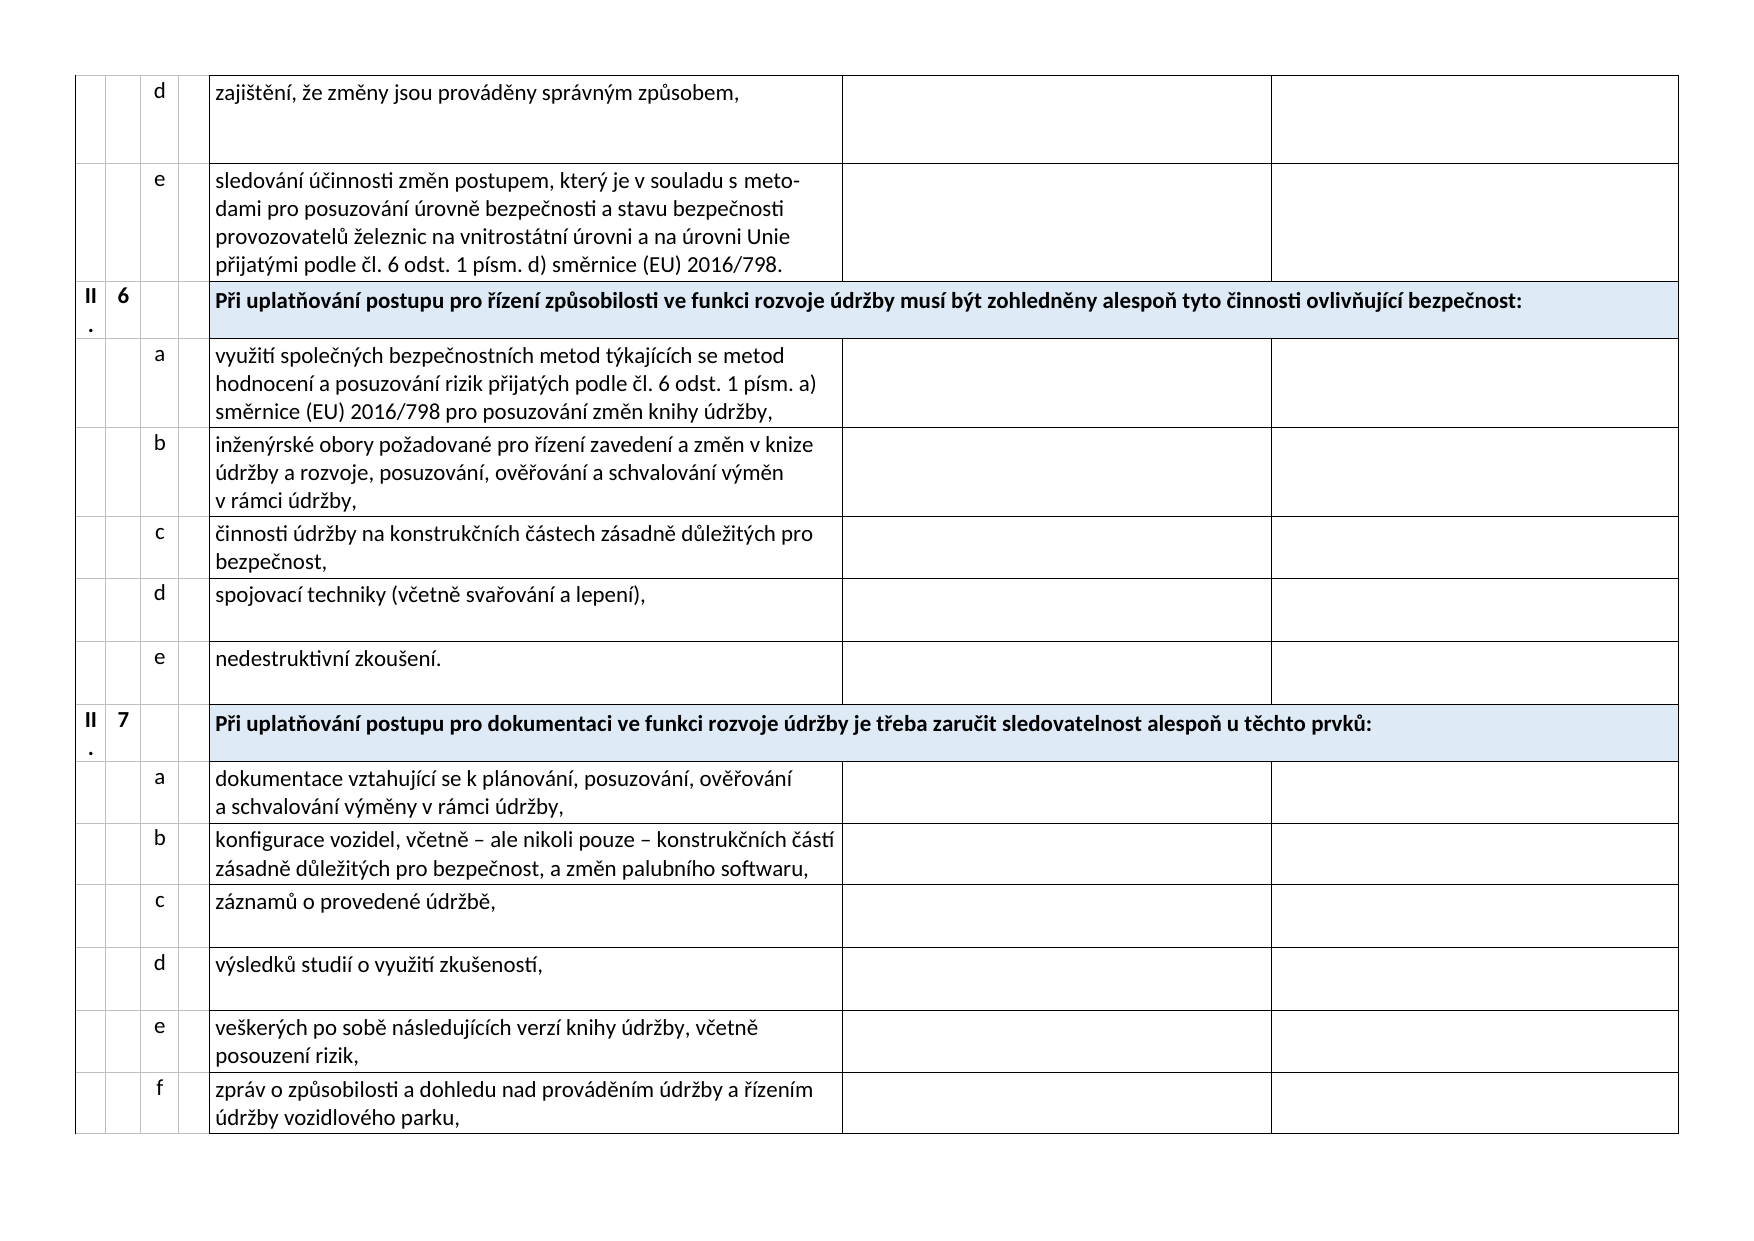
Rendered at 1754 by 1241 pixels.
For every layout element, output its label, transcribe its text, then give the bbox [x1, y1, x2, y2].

table_cell [843, 948, 1271, 1010]
table_cell [179, 76, 209, 163]
table_cell [843, 642, 1271, 704]
table_cell využití společných bezpečnostních metod týkajících se metod hodnocení a posuzování rizik přijatých podle čl. 6 odst. 1 písm. a) směrnice (EU) 2016/798 pro posuzování změn knihy údržby, [210, 339, 842, 427]
table_cell c [141, 517, 178, 577]
table_cell [179, 579, 209, 641]
table_cell [106, 642, 140, 704]
table_cell Při uplatňování postupu pro řízení způsobilosti ve funkci rozvoje údržby musí být zohledněny alespoň tyto činnosti ovlivňující bezpečnost: [210, 282, 1678, 338]
table_cell [1272, 164, 1678, 281]
table_cell [1272, 762, 1678, 822]
table_cell [76, 76, 105, 163]
table_cell inženýrské obory požadované pro řízení zavedení a změn v knize údržby a rozvoje, posuzování, ověřování a schvalování výměn v rámci údržby, [210, 428, 842, 516]
table_cell [76, 885, 105, 947]
table_cell [106, 948, 140, 1010]
table_cell [76, 824, 105, 884]
table_cell záznamů o provedené údržbě, [210, 885, 842, 947]
table_cell 6 [106, 282, 140, 338]
table_cell Při uplatňování postupu pro dokumentaci ve funkci rozvoje údržby je třeba zaručit sledovatelnost alespoň u těchto prvků: [210, 705, 1678, 761]
table_cell e [141, 642, 178, 704]
table_cell sledování účinnosti změn postupem, který je v souladu s meto-dami pro posuzování úrovně bezpečnosti a stavu bezpečnosti provozovatelů železnic na vnitrostátní úrovni a na úrovni Unie přijatými podle čl. 6 odst. 1 písm. d) směrnice (EU) 2016/798. [210, 164, 842, 281]
table_cell d [141, 76, 178, 163]
table_cell [106, 76, 140, 163]
table_cell [141, 705, 178, 761]
table_cell [76, 517, 105, 577]
table_cell [1272, 517, 1678, 577]
table_cell [1272, 339, 1678, 427]
table_cell [106, 428, 140, 516]
table_cell [141, 282, 178, 338]
table_cell [179, 164, 209, 281]
table_cell [843, 428, 1271, 516]
table_cell [76, 428, 105, 516]
table_cell činnosti údržby na konstrukčních částech zásadně důležitých pro bezpečnost, [210, 517, 842, 577]
table_cell [843, 1073, 1271, 1133]
table_cell [76, 642, 105, 704]
table_cell [179, 1073, 209, 1133]
table_cell [1272, 579, 1678, 641]
table_cell [843, 579, 1271, 641]
table_cell d [141, 948, 178, 1010]
table_cell [106, 824, 140, 884]
table_cell [179, 948, 209, 1010]
table_cell [76, 164, 105, 281]
table_cell [106, 579, 140, 641]
table_cell a [141, 762, 178, 822]
table_cell 7 [106, 705, 140, 761]
table_cell [106, 1011, 140, 1072]
table_cell [843, 762, 1271, 822]
table_cell [1272, 948, 1678, 1010]
table_cell b [141, 824, 178, 884]
table_cell [179, 282, 209, 338]
table_cell [76, 579, 105, 641]
table_cell zpráv o způsobilosti a dohledu nad prováděním údržby a řízením údržby vozidlového parku, [210, 1073, 842, 1133]
table_cell e [141, 1011, 178, 1072]
table_cell [843, 1011, 1271, 1072]
table_cell [179, 517, 209, 577]
table_cell f [141, 1073, 178, 1133]
table_cell [76, 762, 105, 822]
table_cell [843, 339, 1271, 427]
table_cell [179, 428, 209, 516]
table_cell [1272, 1073, 1678, 1133]
table_cell [106, 762, 140, 822]
table_cell [843, 164, 1271, 281]
table_cell [106, 885, 140, 947]
table_cell [76, 948, 105, 1010]
table_cell b [141, 428, 178, 516]
table_cell c [141, 885, 178, 947]
table_cell [106, 517, 140, 577]
table_cell d [141, 579, 178, 641]
table_cell [1272, 428, 1678, 516]
table_cell [106, 164, 140, 281]
table_cell [843, 76, 1271, 163]
table_cell [76, 1073, 105, 1133]
table_cell [843, 885, 1271, 947]
table_cell [179, 1011, 209, 1072]
table_cell II. [76, 705, 105, 761]
table_cell [179, 642, 209, 704]
table_cell [1272, 76, 1678, 163]
table_cell [179, 762, 209, 822]
table_cell [76, 339, 105, 427]
table_cell [179, 824, 209, 884]
table_cell [1272, 885, 1678, 947]
table_cell spojovací techniky (včetně svařování a lepení), [210, 579, 842, 641]
table_cell [106, 339, 140, 427]
table_cell [843, 824, 1271, 884]
table_cell veškerých po sobě následujících verzí knihy údržby, včetně posouzení rizik, [210, 1011, 842, 1072]
table_cell dokumentace vztahující se k plánování, posuzování, ověřování a schvalování výměny v rámci údržby, [210, 762, 842, 822]
table_cell e [141, 164, 178, 281]
table_cell konfigurace vozidel, včetně – ale nikoli pouze – konstrukčních částí zásadně důležitých pro bezpečnost, a změn palubního softwaru, [210, 824, 842, 884]
table_cell [179, 885, 209, 947]
table_cell [843, 517, 1271, 577]
table_cell [1272, 824, 1678, 884]
table_cell zajištění, že změny jsou prováděny správným způsobem, [210, 76, 842, 163]
table_cell [76, 1011, 105, 1072]
table_cell [1272, 642, 1678, 704]
table_cell nedestruktivní zkoušení. [210, 642, 842, 704]
table_cell II. [76, 282, 105, 338]
table_cell výsledků studií o využití zkušeností, [210, 948, 842, 1010]
table_cell [106, 1073, 140, 1133]
table_cell [179, 339, 209, 427]
table_cell [1272, 1011, 1678, 1072]
table_cell [179, 705, 209, 761]
table_cell a [141, 339, 178, 427]
